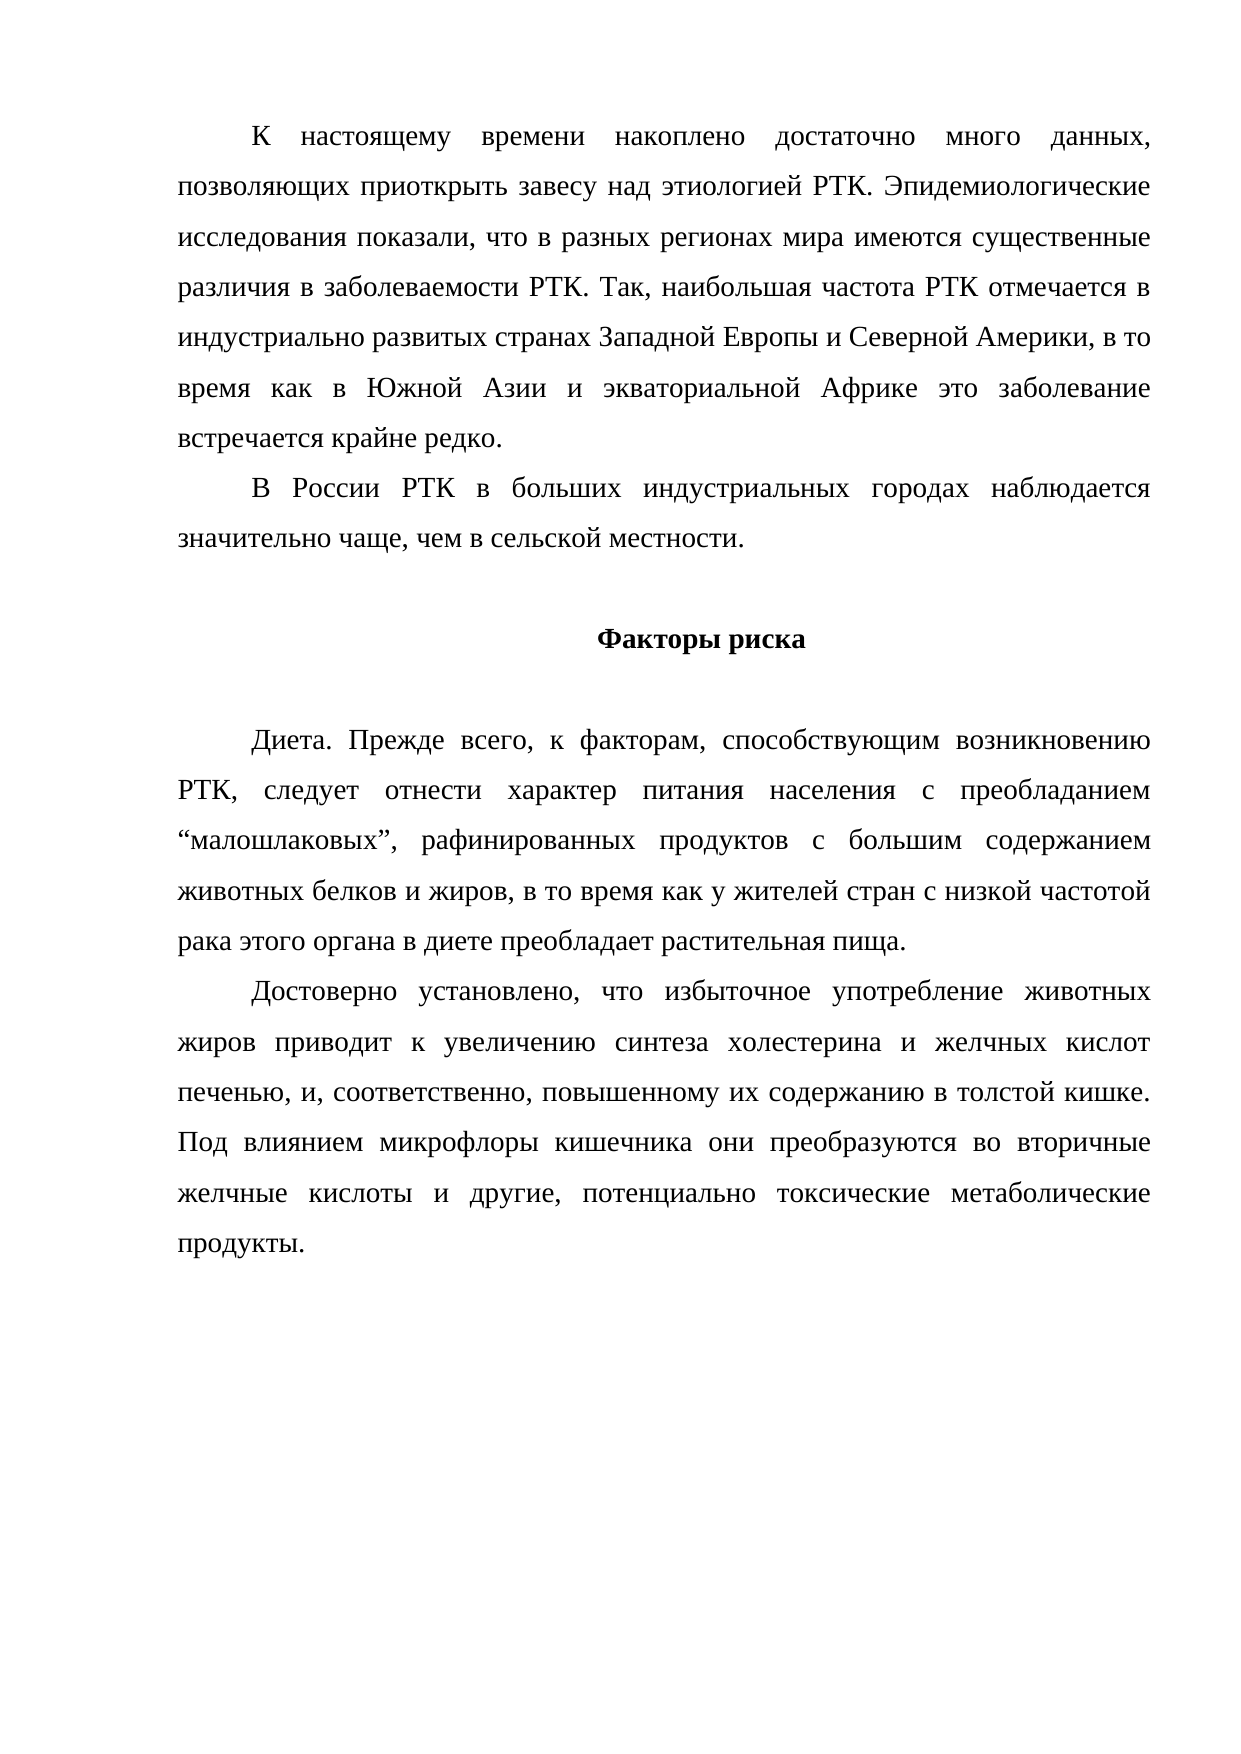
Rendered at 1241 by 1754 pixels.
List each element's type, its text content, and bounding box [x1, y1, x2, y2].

text Достоверно установлено, что избыточное употребление животных жиров приводит к увеличению синтеза холестерина и желчных кислот печенью, и, соответственно, повышенному их содержанию в толстой кишке. Под влиянием микрофлоры кишечника они преобразуются во вторичные желчные кислоты и другие, потенциально токсические метаболические продукты. [177, 973, 1152, 1258]
text К настоящему времени накоплено достаточно много данных, позволяющих приоткрыть завесу над этиологией РТК. Эпидемиологические исследования показали, что в разных регионах мира имеются существенные различия в заболеваемости РТК. Так, наибольшая частота РТК отмечается в индустриально развитых странах Западной Европы и Северной Америки, в то время как в Южной Азии и экваториальной Африке это заболевание встречается крайне редко. [177, 118, 1152, 453]
text Факторы риска [177, 621, 1152, 655]
text В России РТК в больших индустриальных городах наблюдается значительно чаще, чем в сельской местности. [177, 470, 1152, 554]
text Диета. Прежде всего, к факторам, способствующим возникновению РТК, следует отнести характер питания населения с преобладанием “малошлаковых”, рафинированных продуктов с большим содержанием животных белков и жиров, в то время как у жителей стран с низкой частотой рака этого органа в диете преобладает растительная пища. [177, 722, 1152, 957]
